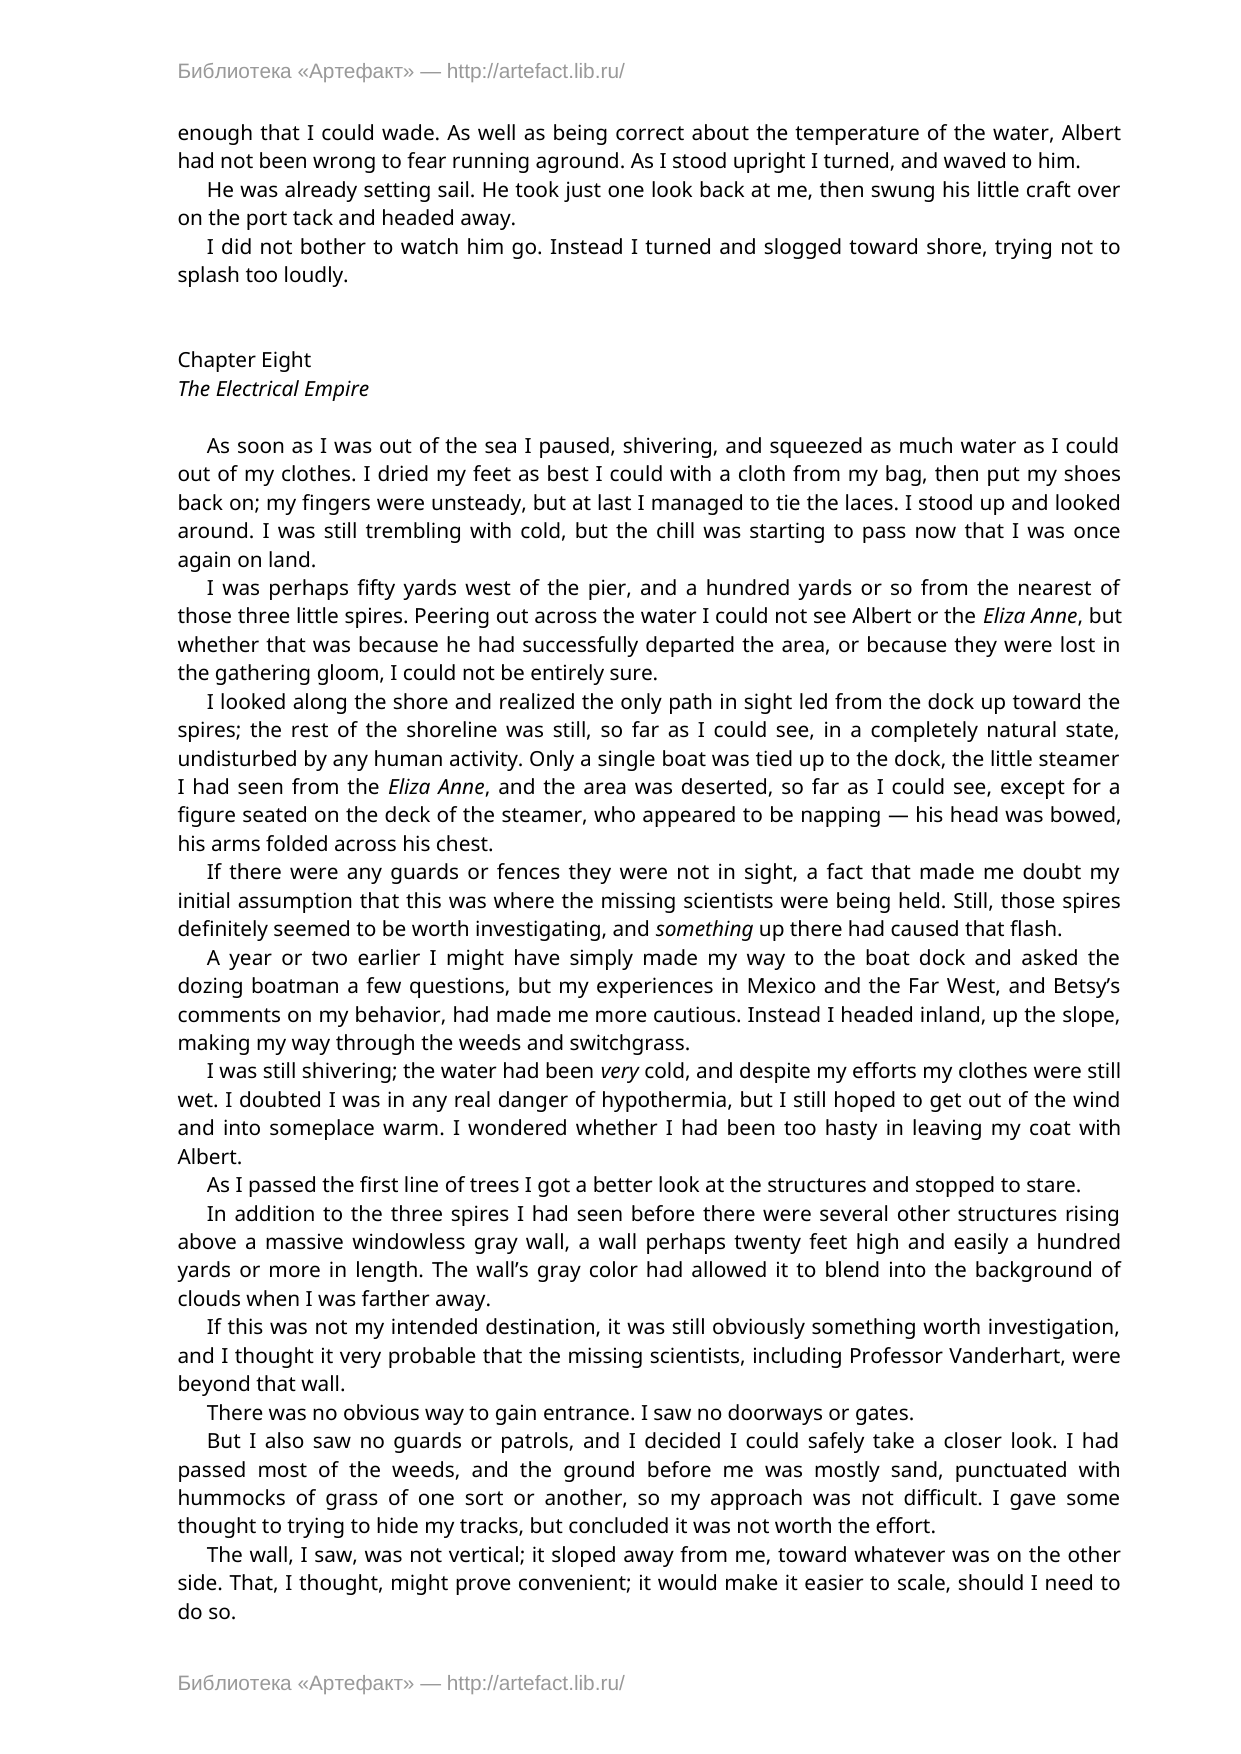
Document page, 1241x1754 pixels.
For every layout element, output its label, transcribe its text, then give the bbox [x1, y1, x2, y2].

text If this was not my intended destination, it was still obviously something worth investigation, and I thought it very probable that the missing scientists, including Professor Vanderhart, were beyond that wall. [177, 1312, 1122, 1398]
text A year or two earlier I might have simply made my way to the boat dock and asked the dozing boatman a few questions, but my experiences in Mexico and the Far West, and Betsy’s comments on my behavior, had made me more cautious. Instead I headed inland, up the slope, making my way through the weeds and switchgrass. [177, 943, 1122, 1057]
text Chapter Eight [177, 346, 1122, 374]
text In addition to the three spires I had seen before there were several other structures rising above a massive windowless gray wall, a wall perhaps twenty feet high and easily a hundred yards or more in length. The wall’s gray color had allowed it to blend into the background of clouds when I was farther away. [177, 1199, 1122, 1312]
text If there were any guards or fences they were not in sight, a fact that made me doubt my initial assumption that this was where the missing scientists were being held. Still, those spires definitely seemed to be worth investigating, and something up there had caused that flash. [177, 857, 1122, 943]
text I was perhaps fifty yards west of the pier, and a hundred yards or so from the nearest of those three little spires. Peering out across the water I could not see Albert or the Eliza Anne, but whether that was because he had successfully departed the area, or because they were lost in the gathering gloom, I could not be entirely sure. [177, 573, 1122, 687]
text The wall, I saw, was not vertical; it sloped away from me, toward whatever was on the other side. That, I thought, might prove convenient; it would make it easier to scale, should I need to do so. [177, 1540, 1122, 1625]
text I was still shivering; the water had been very cold, and despite my efforts my clothes were still wet. I doubted I was in any real danger of hypothermia, but I still hoped to get out of the wind and into someplace warm. I wondered whether I had been too hasty in leaving my coat with Albert. [177, 1057, 1122, 1170]
text As I passed the first line of trees I got a better look at the structures and stopped to stare. [177, 1170, 1122, 1199]
text I did not bother to watch him go. Instead I turned and slogged toward shore, trying not to splash too loudly. [177, 232, 1122, 289]
text There was no obvious way to gain entrance. I saw no doorways or gates. [177, 1398, 1122, 1426]
text But I also saw no guards or patrols, and I decided I could safely take a closer look. I had passed most of the weeds, and the ground before me was mostly sand, punctuated with hummocks of grass of one sort or another, so my approach was not difficult. I gave some thought to trying to hide my tracks, but concluded it was not worth the effort. [177, 1426, 1122, 1540]
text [177, 118, 1122, 175]
text He was already setting sail. He took just one look back at me, then swung his little craft over on the port tack and headed away. [177, 175, 1122, 232]
text The Electrical Empire [177, 374, 1122, 402]
text I looked along the shore and realized the only path in sight led from the dock up toward the spires; the rest of the shoreline was still, so far as I could see, in a completely natural state, undisturbed by any human activity. Only a single boat was tied up to the dock, the little steamer I had seen from the Eliza Anne, and the area was deserted, so far as I could see, except for a figure seated on the deck of the steamer, who appeared to be napping — his head was bowed, his arms folded across his chest. [177, 687, 1122, 857]
text As soon as I was out of the sea I paused, shivering, and squeezed as much water as I could out of my clothes. I dried my feet as best I could with a cloth from my bag, then put my shoes back on; my fingers were unsteady, but at last I managed to tie the laces. I stood up and looked around. I was still trembling with cold, but the chill was starting to pass now that I was once again on land. [177, 431, 1122, 573]
